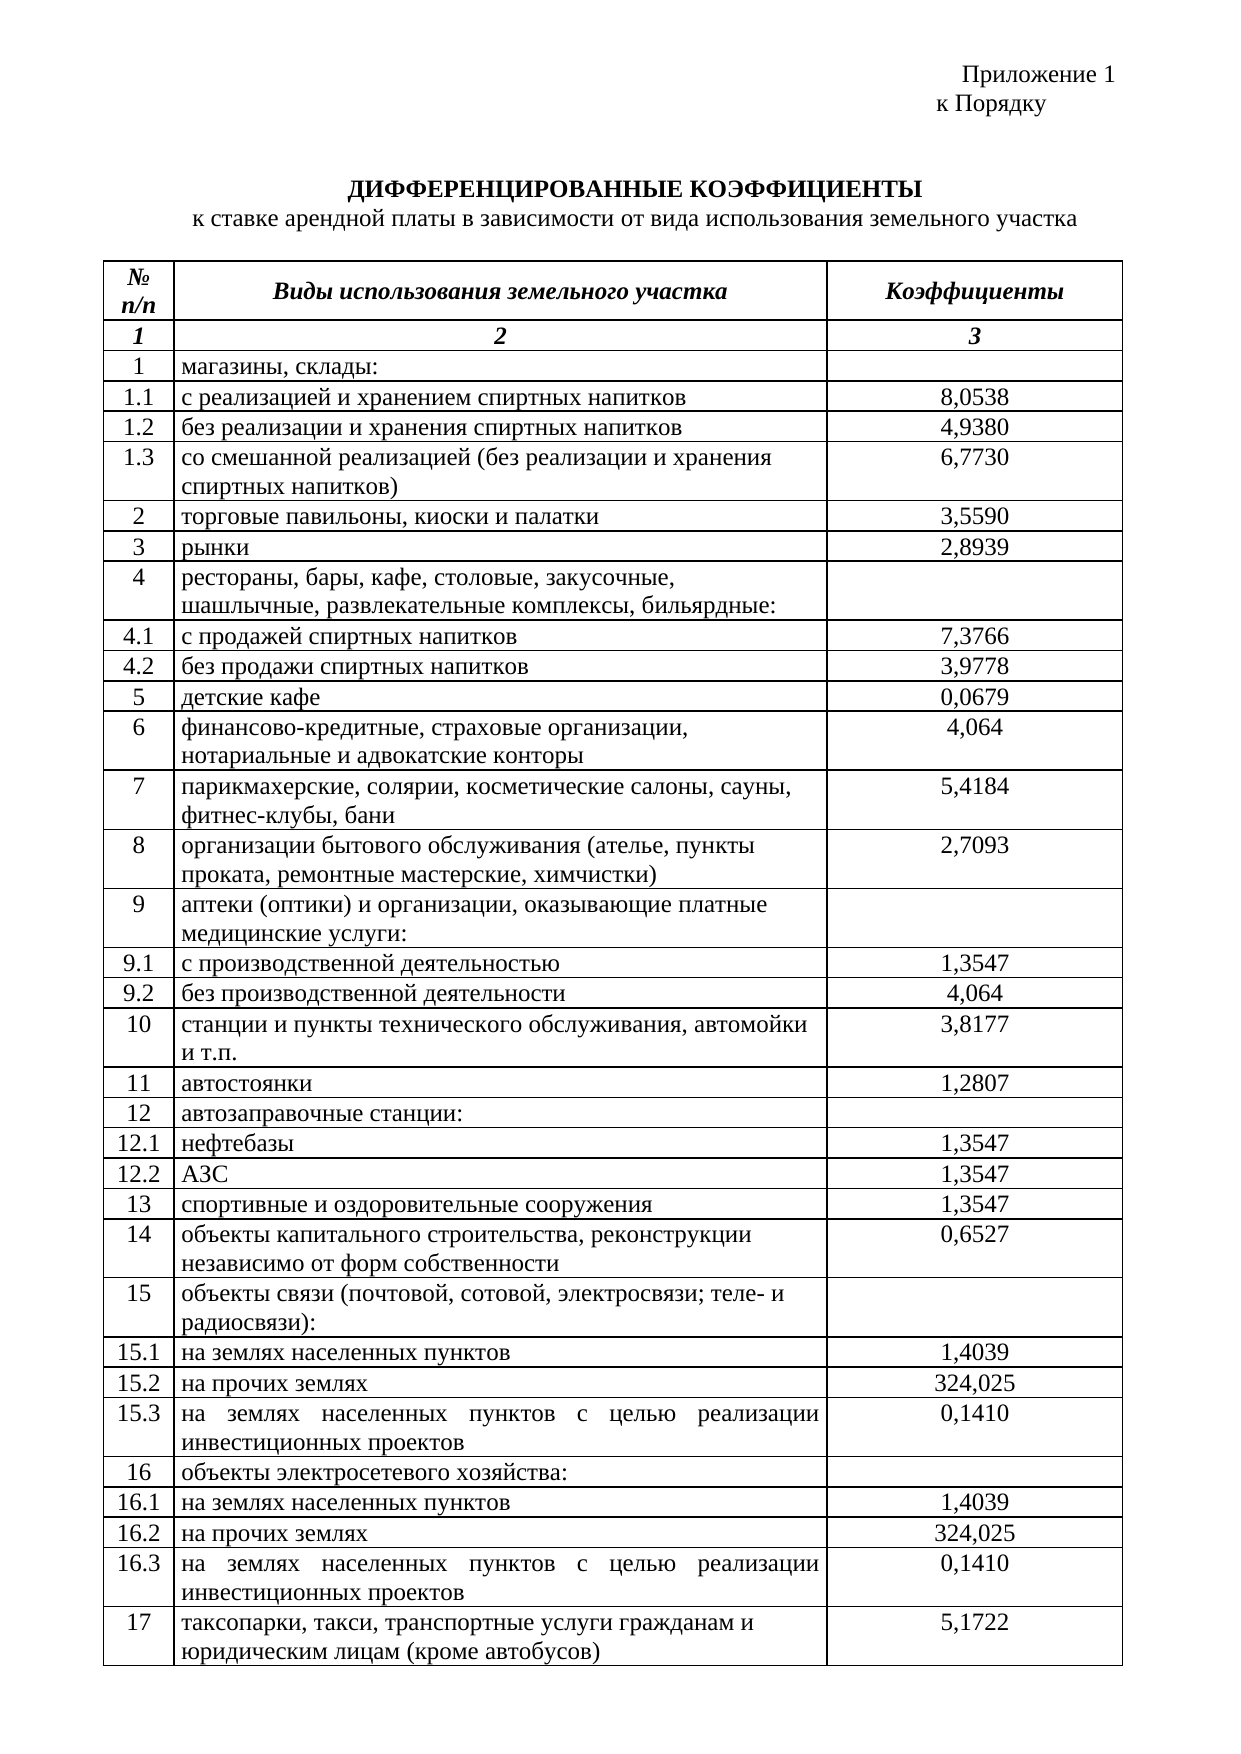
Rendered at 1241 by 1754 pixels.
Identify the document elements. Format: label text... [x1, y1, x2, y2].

table_cell торговые павильоны, киоски и палатки [175, 501, 826, 530]
table_cell 15.2 [104, 1368, 173, 1397]
table_cell 6 [104, 712, 173, 769]
table_cell 17 [104, 1607, 173, 1665]
table_cell [828, 889, 1122, 947]
table_cell [828, 1457, 1122, 1486]
table_cell 3,9778 [828, 651, 1122, 680]
table_cell 0,0679 [828, 682, 1122, 710]
table_cell рестораны, бары, кафе, столовые, закусочные, шашлычные, развлекательные комплексы, бильярдные: [175, 562, 826, 619]
table_cell 9.1 [104, 948, 173, 977]
table_cell АЗС [175, 1159, 826, 1187]
table_cell объекты электросетевого хозяйства: [175, 1457, 826, 1486]
table_cell на землях населенных пунктов с целью реализации инвестиционных проектов [175, 1398, 826, 1456]
table_cell организации бытового обслуживания (ателье, пункты проката, ремонтные мастерские, химчистки) [175, 830, 826, 887]
table_cell 0,1410 [828, 1398, 1122, 1456]
table_cell 0,1410 [828, 1548, 1122, 1606]
table_cell 8,0538 [828, 382, 1122, 410]
table_cell без реализации и хранения спиртных напитков [175, 412, 826, 441]
table_cell 11 [104, 1068, 173, 1097]
table_cell 324,025 [828, 1518, 1122, 1547]
table_cell [828, 1278, 1122, 1336]
table_cell 16.2 [104, 1518, 173, 1547]
table_cell 1,3547 [828, 948, 1122, 977]
table_cell 14 [104, 1220, 173, 1277]
table_cell рынки [175, 532, 826, 560]
table_header № п/п [104, 262, 173, 319]
table_cell 1.3 [104, 442, 173, 500]
table_cell 16.1 [104, 1488, 173, 1516]
table_cell 1 [104, 321, 173, 350]
table_cell на прочих землях [175, 1368, 826, 1397]
table_cell 16 [104, 1457, 173, 1486]
table_cell 2 [175, 321, 826, 350]
table_cell 7 [104, 771, 173, 828]
table_cell спортивные и оздоровительные сооружения [175, 1189, 826, 1218]
table_cell 5,1722 [828, 1607, 1122, 1665]
table_cell 3,5590 [828, 501, 1122, 530]
table_cell на прочих землях [175, 1518, 826, 1547]
table_cell автостоянки [175, 1068, 826, 1097]
table_cell парикмахерские, солярии, косметические салоны, сауны, фитнес-клубы, бани [175, 771, 826, 828]
table_cell 4,9380 [828, 412, 1122, 441]
table_cell 2 [104, 501, 173, 530]
table_cell 1,2807 [828, 1068, 1122, 1097]
table_cell 1.1 [104, 382, 173, 410]
table_cell таксопарки, такси, транспортные услуги гражданам и юридическим лицам (кроме автобусов) [175, 1607, 826, 1665]
table_cell 5,4184 [828, 771, 1122, 828]
table_header Виды использования земельного участка [175, 262, 826, 319]
table_cell 15.1 [104, 1338, 173, 1366]
table_cell на землях населенных пунктов с целью реализации инвестиционных проектов [175, 1548, 826, 1606]
table_cell 2,7093 [828, 830, 1122, 887]
table_cell 3 [104, 532, 173, 560]
table_cell объекты связи (почтовой, сотовой, электросвязи; теле- и радиосвязи): [175, 1278, 826, 1336]
table_cell без продажи спиртных напитков [175, 651, 826, 680]
table_cell аптеки (оптики) и организации, оказывающие платные медицинские услуги: [175, 889, 826, 947]
table_cell 13 [104, 1189, 173, 1218]
table_cell 6,7730 [828, 442, 1122, 500]
table_cell [828, 562, 1122, 619]
table_cell 4.2 [104, 651, 173, 680]
table_cell станции и пункты технического обслуживания, автомойки и т.п. [175, 1009, 826, 1066]
table_cell 1,4039 [828, 1338, 1122, 1366]
table_cell 0,6527 [828, 1220, 1122, 1277]
table_cell 1.2 [104, 412, 173, 441]
table_cell 4,064 [828, 978, 1122, 1007]
table_cell 4 [104, 562, 173, 619]
table_cell 10 [104, 1009, 173, 1066]
title к ставке арендной платы в зависимости от вида использования земельного участка [103, 203, 1167, 232]
table_cell 2,8939 [828, 532, 1122, 560]
table_cell 12 [104, 1098, 173, 1127]
table_cell на землях населенных пунктов [175, 1488, 826, 1516]
table_header Коэффициенты [828, 262, 1122, 319]
table_cell 9.2 [104, 978, 173, 1007]
table_cell [828, 1098, 1122, 1127]
table_cell 15 [104, 1278, 173, 1336]
table_cell без производственной деятельности [175, 978, 826, 1007]
table_cell 1 [104, 351, 173, 380]
table_cell объекты капитального строительства, реконструкции независимо от форм собственности [175, 1220, 826, 1277]
table_cell 324,025 [828, 1368, 1122, 1397]
table_cell 12.2 [104, 1159, 173, 1187]
table_cell с производственной деятельностью [175, 948, 826, 977]
table_cell автозаправочные станции: [175, 1098, 826, 1127]
table_cell 12.1 [104, 1128, 173, 1157]
table_cell детские кафе [175, 682, 826, 710]
table_cell 16.3 [104, 1548, 173, 1606]
table_cell с продажей спиртных напитков [175, 621, 826, 650]
table_cell 15.3 [104, 1398, 173, 1456]
table_cell 9 [104, 889, 173, 947]
table_cell 4.1 [104, 621, 173, 650]
table_cell финансово-кредитные, страховые организации, нотариальные и адвокатские конторы [175, 712, 826, 769]
table_cell 1,3547 [828, 1189, 1122, 1218]
table_cell с реализацией и хранением спиртных напитков [175, 382, 826, 410]
table_cell магазины, склады: [175, 351, 826, 380]
table_cell 3,8177 [828, 1009, 1122, 1066]
table_cell 1,4039 [828, 1488, 1122, 1516]
table_cell 7,3766 [828, 621, 1122, 650]
title ДИФФЕРЕНЦИРОВАННЫЕ КОЭФФИЦИЕНТЫ [103, 174, 1167, 203]
table_cell 5 [104, 682, 173, 710]
table_cell 4,064 [828, 712, 1122, 769]
table_cell 1,3547 [828, 1128, 1122, 1157]
table_cell со смешанной реализацией (без реализации и хранения спиртных напитков) [175, 442, 826, 500]
table_cell 3 [828, 321, 1122, 350]
table_cell 1,3547 [828, 1159, 1122, 1187]
table_cell на землях населенных пунктов [175, 1338, 826, 1366]
text Приложение 1 [768, 59, 1167, 88]
table_cell нефтебазы [175, 1128, 826, 1157]
table_cell 8 [104, 830, 173, 887]
table_cell [828, 351, 1122, 380]
text к Порядку [103, 88, 1167, 117]
